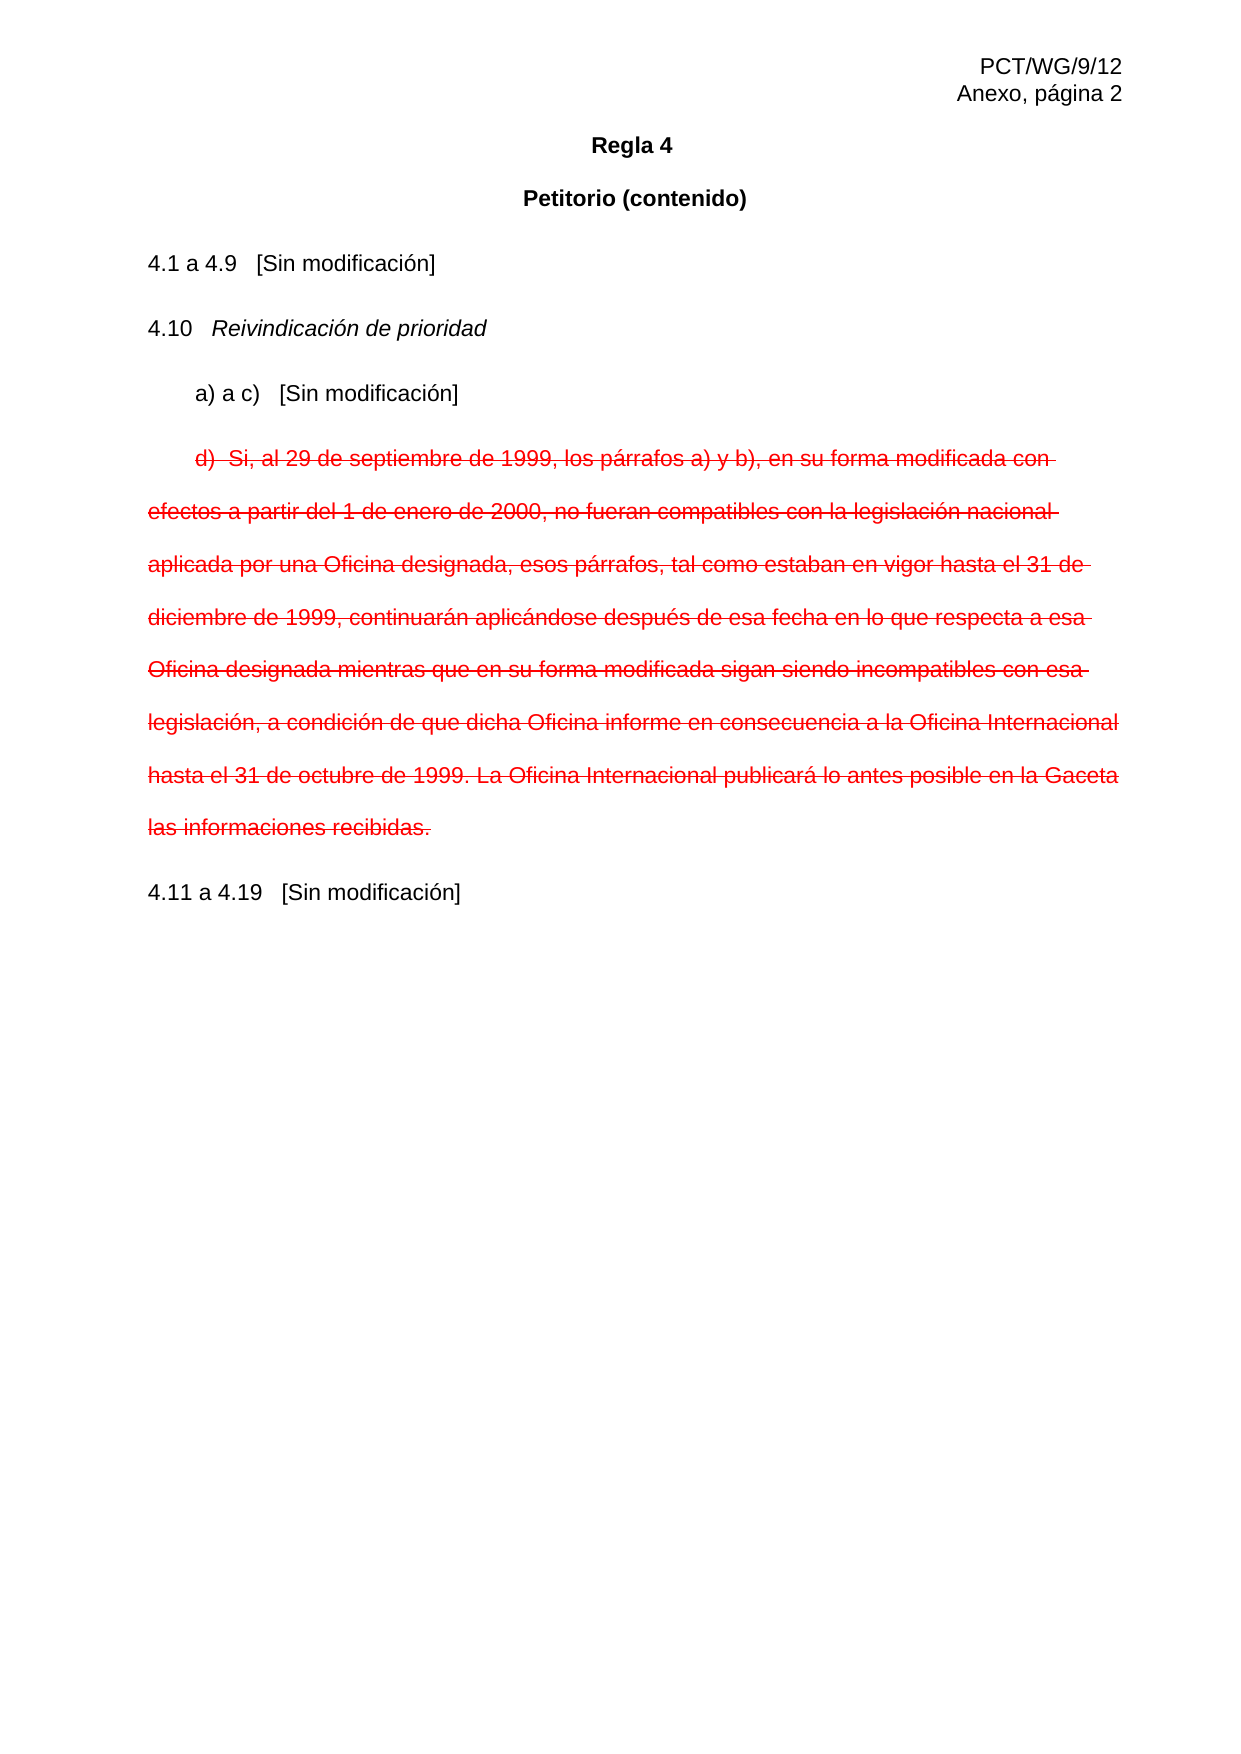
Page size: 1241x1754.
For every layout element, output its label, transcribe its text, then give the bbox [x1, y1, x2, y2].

text Regla 4 Petitorio (contenido) [148, 132, 1122, 211]
text 4.10 Reivindicación de prioridad [148, 315, 1122, 341]
text d) Si, al 29 de septiembre de 1999, los párrafos a) y b), en su forma modificada con efectos a partir del 1 de enero de 2000, no fueran compatibles con la legislación nacional aplicada por una Oficina designada, esos párrafos, tal como estaban en vigor hasta el 31 de diciembre de 1999, continuarán aplicándose después de esa fecha en lo que respecta a esa Oficina designada mientras que en su forma modificada sigan siendo incompatibles con esa legislación, a condición de que dicha Oficina informe en consecuencia a la Oficina Internacional hasta el 31 de octubre de 1999. La Oficina Internacional publicará lo antes posible en la Gaceta las informaciones recibidas. [148, 445, 1122, 841]
text 4.11 a 4.19 [Sin modificación] [148, 879, 1122, 906]
text a) a c) [Sin modificación] [148, 380, 1122, 407]
text 4.1 a 4.9 [Sin modificación] [148, 250, 1122, 276]
